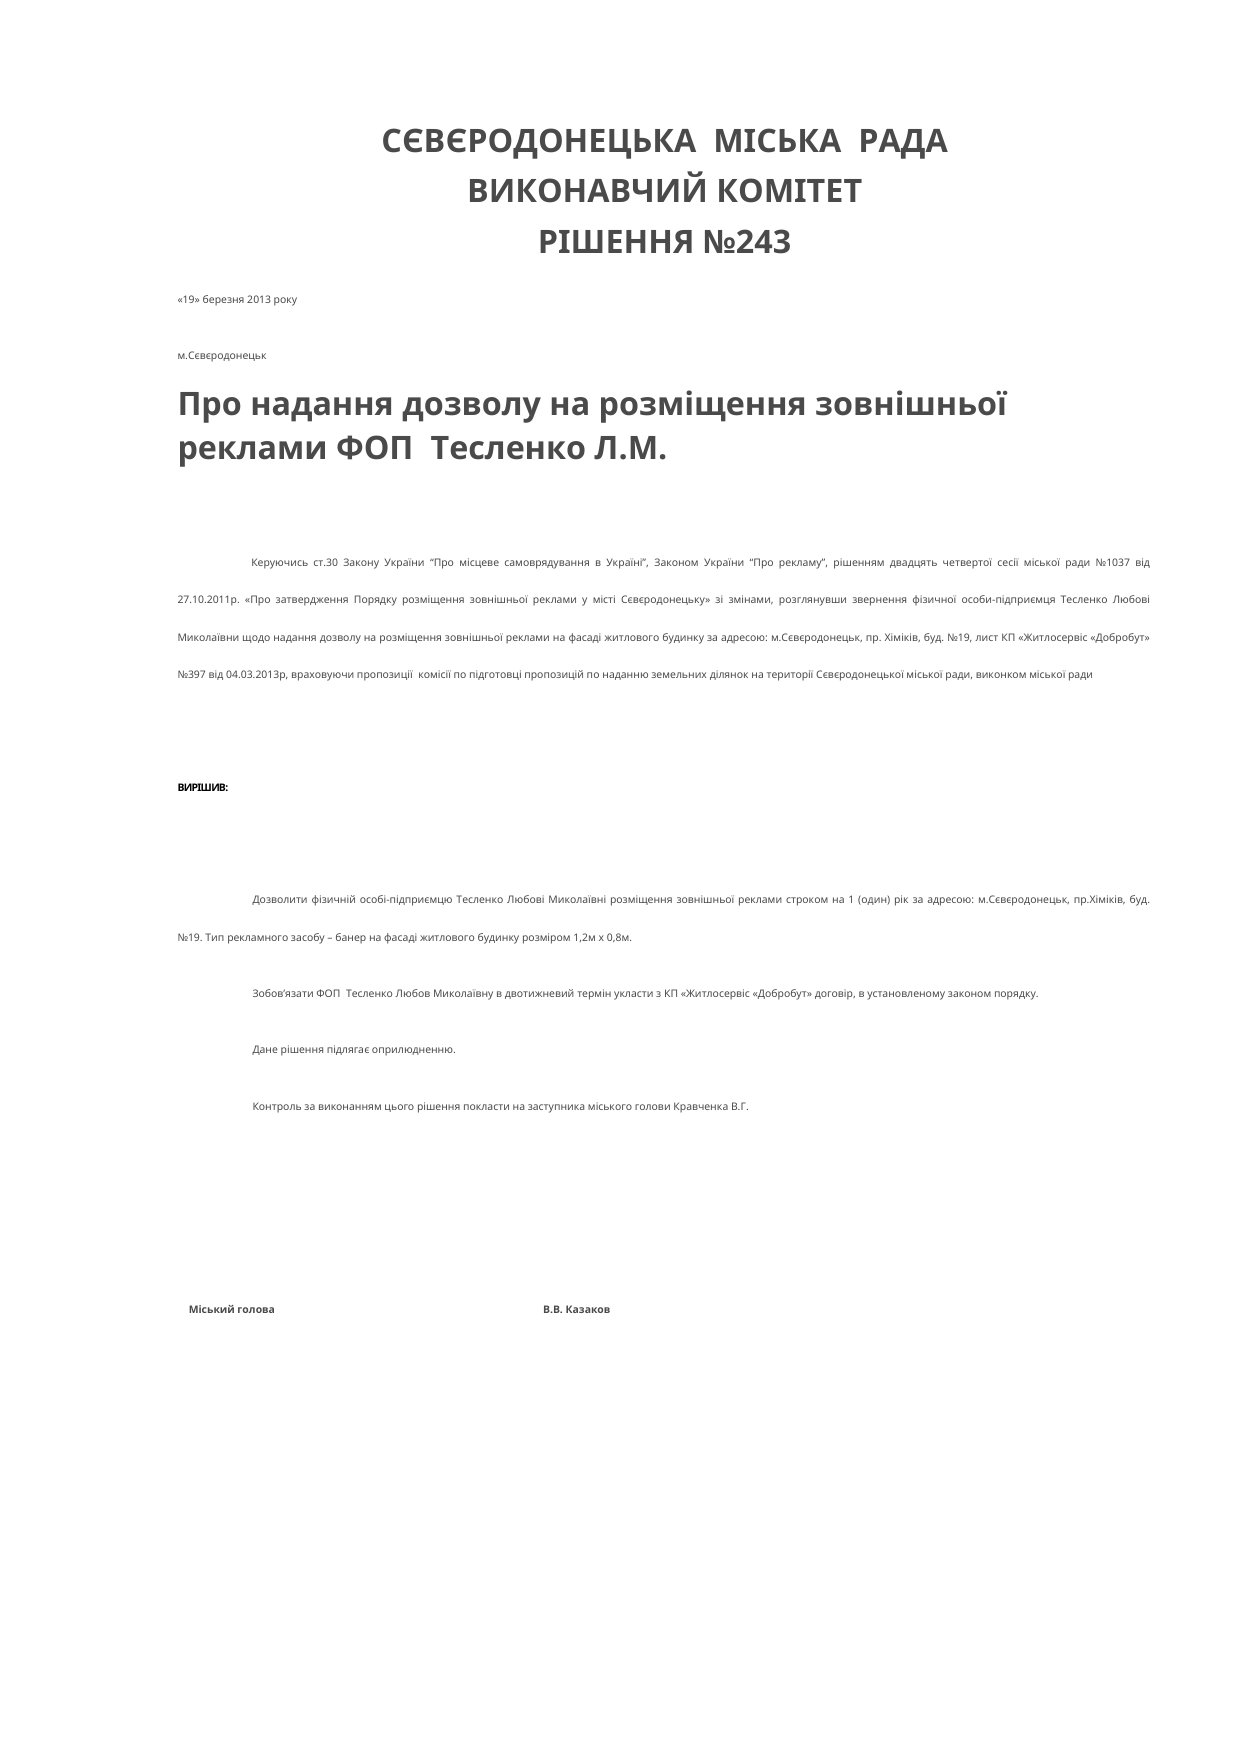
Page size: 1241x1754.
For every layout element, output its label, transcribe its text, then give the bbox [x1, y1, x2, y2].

text Контроль за виконанням цього рішення покласти на заступника міського голови Кравченка В.Г. [177, 1075, 1152, 1113]
text Керуючись ст.30 Закону України “Про місцеве самоврядування в Україні”, Законом України “Про рекламу”, рішенням двадцять четвертої сесії міської ради №1037 від 27.10.2011р. «Про затвердження Порядку розміщення зовнішньої реклами у місті Сєвєродонецьку» зі змінами, розглянувши звернення фізичної особи-підприємця Тесленко Любові Миколаївни щодо надання дозволу на розміщення зовнішньої реклами на фасаді житлового будинку за адресою: м.Сєвєродонецьк, пр. Хіміків, буд. №19, лист КП «Житлосервіс «Добробут» №397 від 04.03.2013р, враховуючи пропозиції комісії по підготовці пропозицій по наданню земельних ділянок на території Сєвєродонецької міської ради, виконком міської ради [177, 532, 1152, 682]
text Про надання дозволу на розміщення зовнішньої реклами ФОП Тесленко Л.М. [177, 381, 1152, 469]
text Дозволити фізичній особі-підприємцю Тесленко Любові Миколаївні розміщення зовнішньої реклами строком на 1 (один) рік за адресою: м.Сєвєродонецьк, пр.Хіміків, буд. №19. Тип рекламного засобу – банер на фасаді житлового будинку розміром 1,2м х 0,8м. [177, 869, 1152, 944]
text ВИРІШИВ: [177, 757, 1152, 794]
text ВИКОНАВЧИЙ КОМІТЕТ [177, 168, 1152, 212]
text РІШЕННЯ №243 [177, 218, 1152, 262]
text Зобов’язати ФОП Тесленко Любов Миколаївну в двотижневий термін укласти з КП «Житлосервіс «Добробут» договір, в установленому законом порядку. [177, 963, 1152, 1000]
text Міський голова В.В. Казаков [188, 1300, 1152, 1316]
text CЄВЄРОДОНЕЦЬКА МІСЬКА РАДА [177, 118, 1152, 162]
text «19» березня 2013 року [177, 269, 1152, 306]
text м.Сєвєродонецьк [177, 325, 1152, 362]
text Дане рішення підлягає оприлюдненню. [177, 1019, 1152, 1057]
